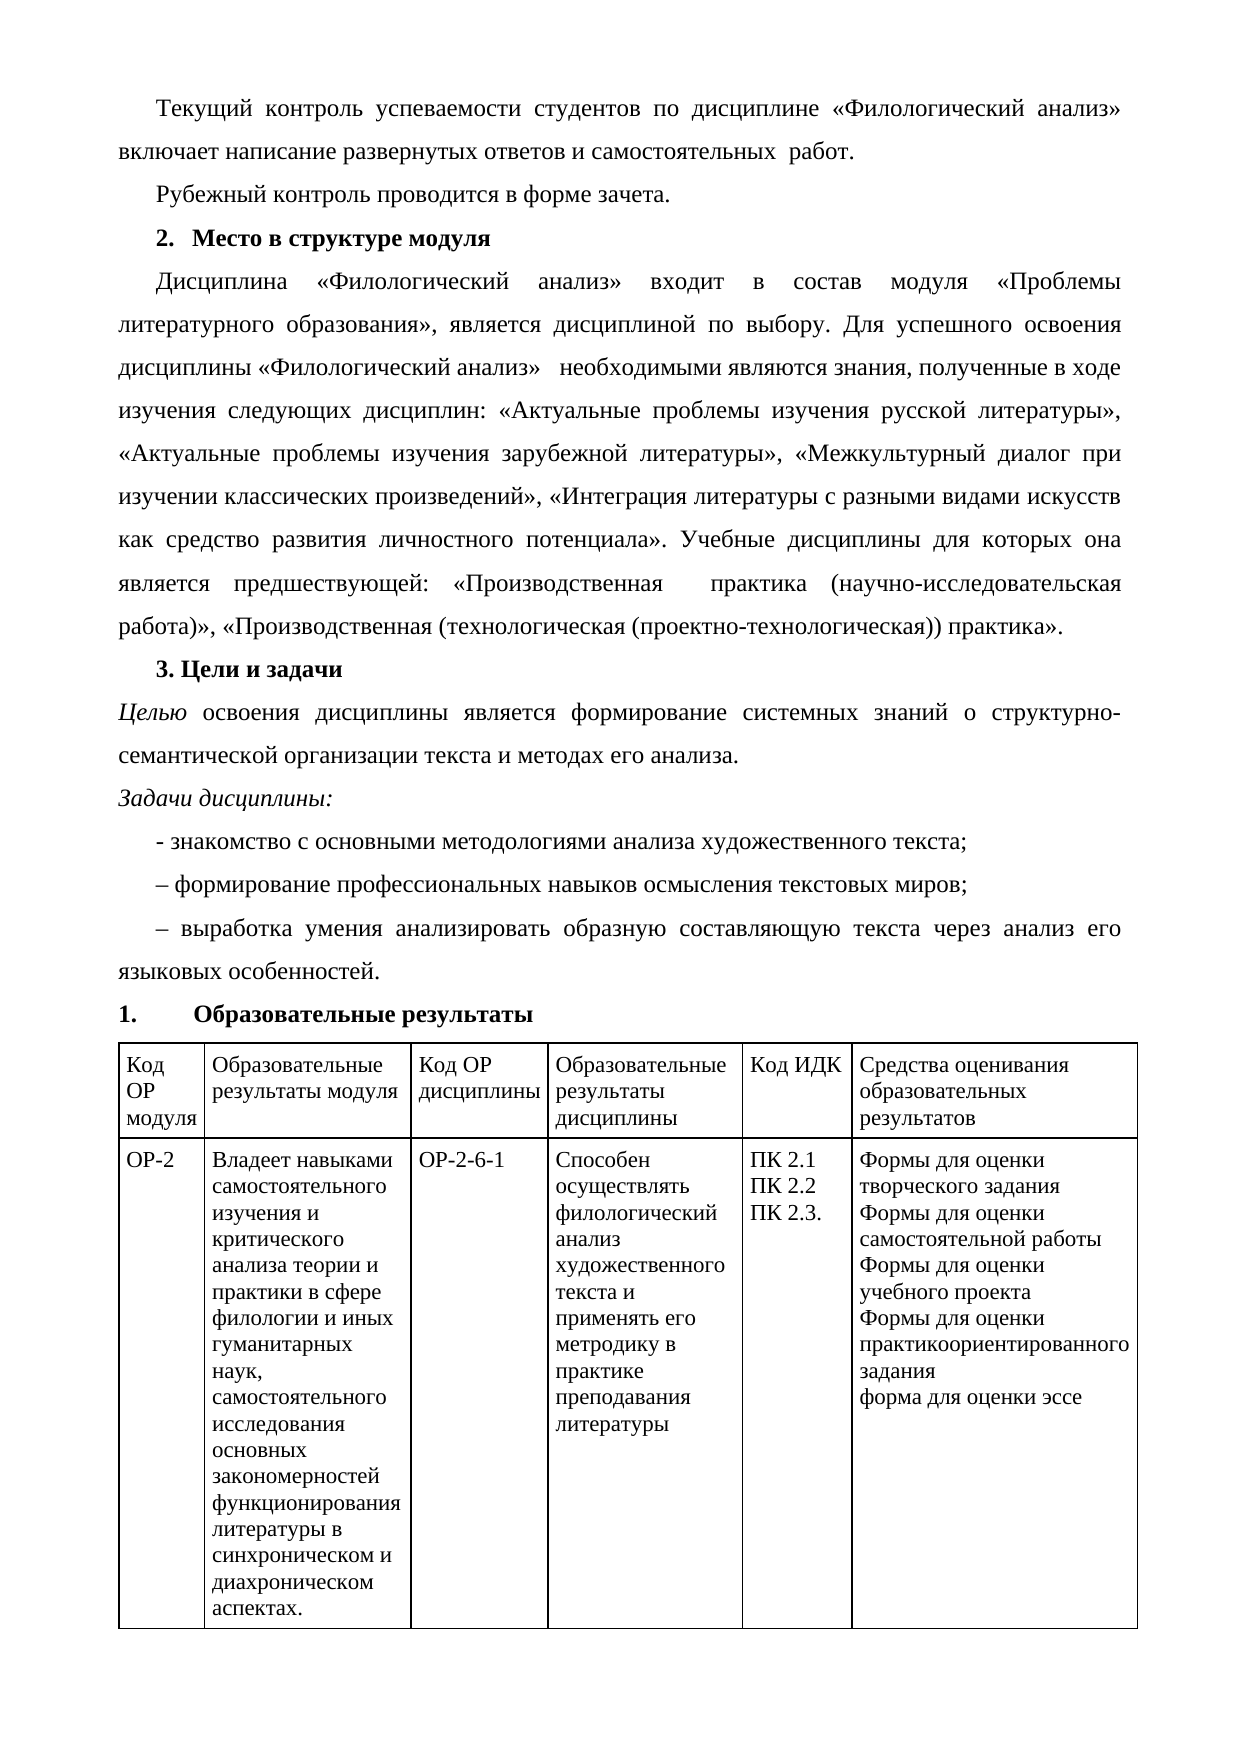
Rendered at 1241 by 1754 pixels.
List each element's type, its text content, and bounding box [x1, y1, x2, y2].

text Дисциплина «Филологический анализ» входит в состав модуля «Проблемы литературного образования», является дисциплиной по выбору. Для успешного освоения дисциплины «Филологический анализ» необходимыми являются знания, полученные в ходе изучения следующих дисциплин: «Актуальные проблемы изучения русской литературы», «Актуальные проблемы изучения зарубежной литературы», «Межкультурный диалог при изучении классических произведений», «Интеграция литературы с разными видами искусств как средство развития личностного потенциала». Учебные дисциплины для которых она является предшествующей: «Производственная практика (научно-исследовательская работа)», «Производственная (технологическая (проектно-технологическая)) практика». [118, 266, 1122, 639]
table_cell ОР-2-6-1 [412, 1139, 547, 1628]
subtitle Образовательные результаты [118, 999, 1122, 1028]
table_cell Способен осуществлять филологический анализ художественного текста и применять его метродику в практике преподавания литературы [549, 1139, 742, 1628]
subtitle 3. Цели и задачи [118, 654, 1122, 683]
table_header Код ИДК [743, 1044, 851, 1137]
table_cell Формы для оценки творческого задания Формы для оценки самостоятельной работы Формы для оценки учебного проекта Формы для оценки практикоориентированного задания форма для оценки эссе [853, 1139, 1137, 1628]
table_header Образовательные результаты модуля [205, 1044, 410, 1137]
table_header Код ОР модуля [120, 1044, 204, 1137]
text – выработка умения анализировать образную составляющую текста через анализ его языковых особенностей. [118, 913, 1122, 984]
table_cell ПК 2.1 ПК 2.2 ПК 2.3. [743, 1139, 851, 1628]
table_cell Владеет навыками самостоятельного изучения и критического анализа теории и практики в сфере филологии и иных гуманитарных наук, самостоятельного исследования основных закономерностей функционирования литературы в синхроническом и диахроническом аспектах. [205, 1139, 410, 1628]
table_header Код ОР дисциплины [412, 1044, 547, 1137]
text Задачи дисциплины: [118, 783, 1122, 812]
text Целью освоения дисциплины является формирование системных знаний о структурно-семантической организации текста и методах его анализа. [118, 697, 1122, 769]
text – формирование профессиональных навыков осмысления текстовых миров; [118, 869, 1122, 898]
text Текущий контроль успеваемости студентов по дисциплине «Филологический анализ» включает написание развернутых ответов и самостоятельных работ. [118, 93, 1122, 165]
table_header Образовательные результаты дисциплины [549, 1044, 742, 1137]
table_cell ОР-2 [120, 1139, 204, 1628]
text Рубежный контроль проводится в форме зачета. [118, 179, 1122, 208]
text - знакомство с основными методологиями анализа художественного текста; [118, 826, 1122, 855]
text 2. Место в структуре модуля [118, 223, 1122, 251]
table_header Средства оценивания образовательных результатов [853, 1044, 1137, 1137]
